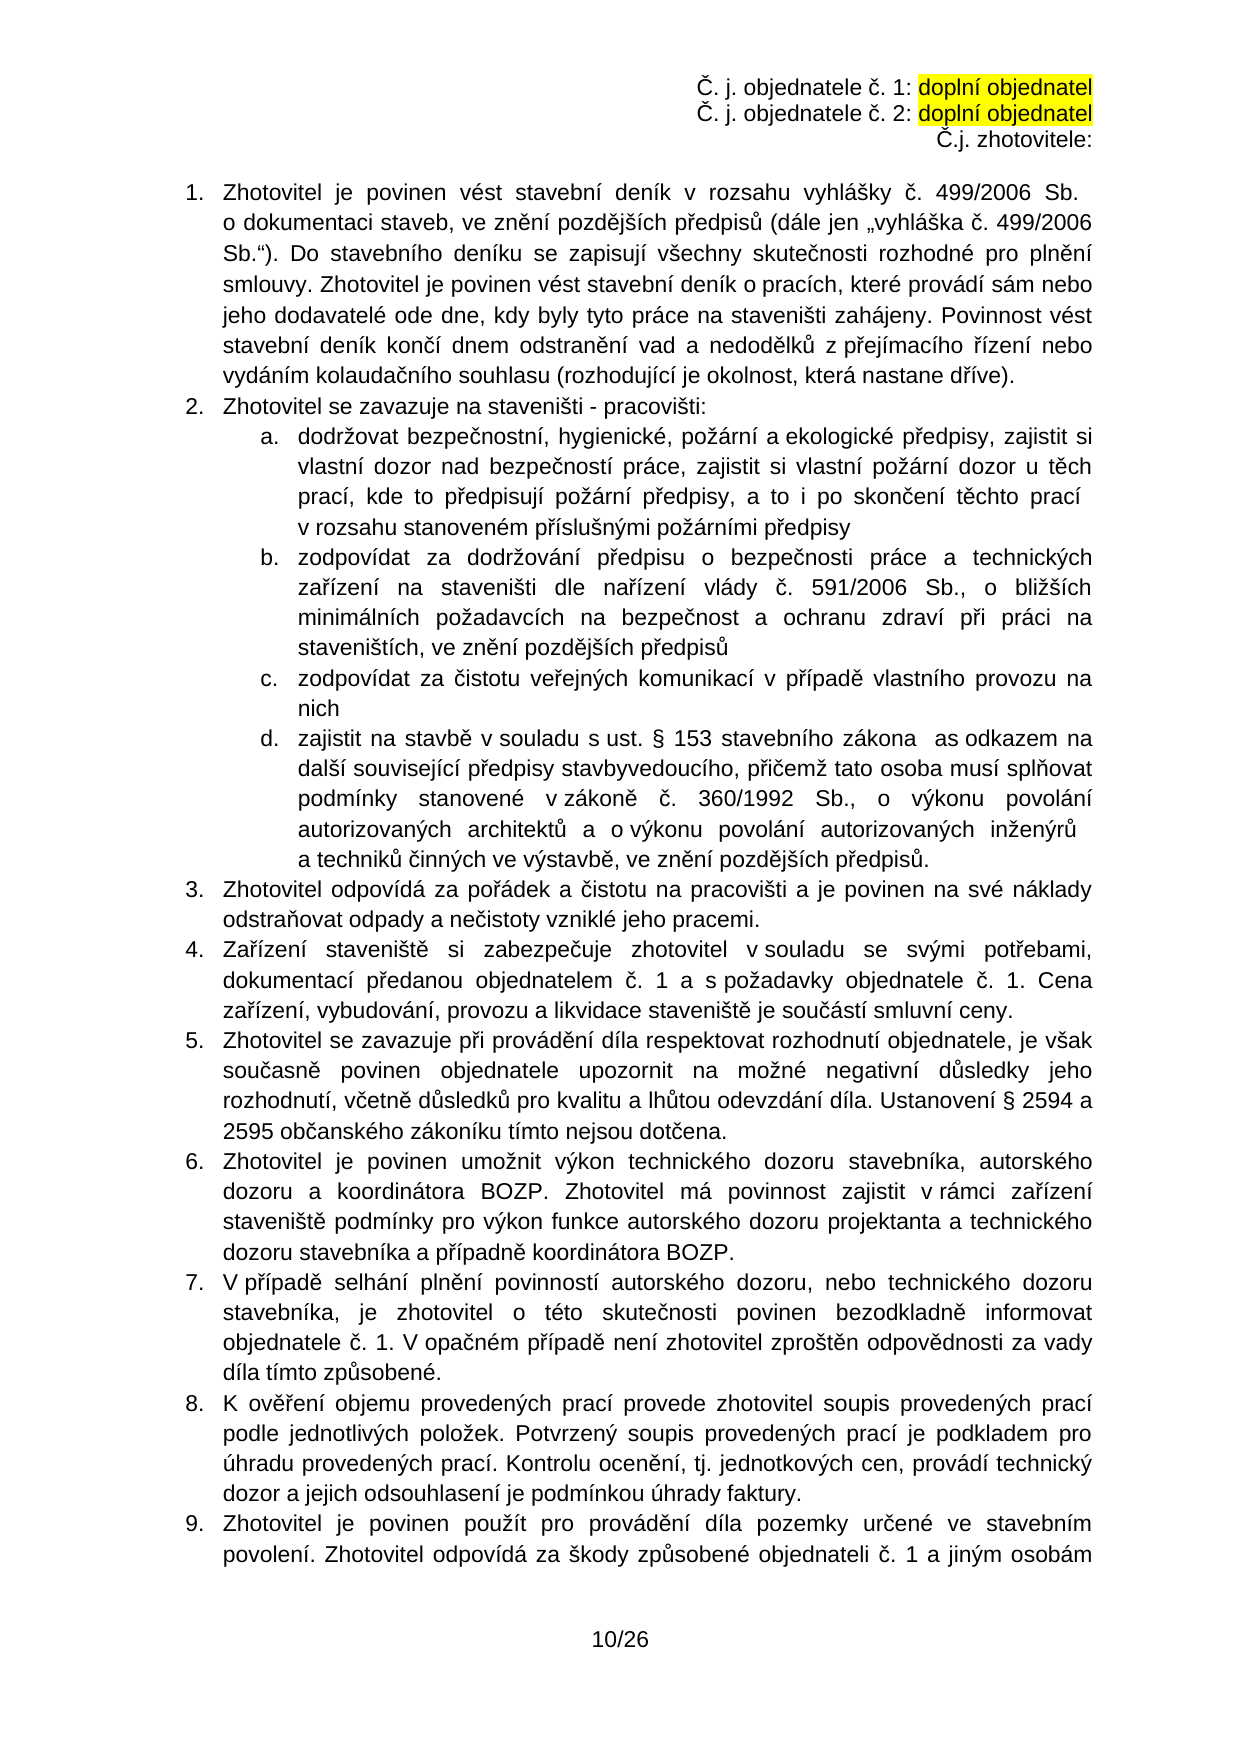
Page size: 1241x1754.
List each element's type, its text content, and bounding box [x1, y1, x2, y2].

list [185, 1510, 1093, 1567]
list Zhotovitel odpovídá za pořádek a čistotu na pracovišti a je povinen na své náklady odstraňovat odpady a nečistoty vzniklé jeho pracemi. [185, 876, 1093, 932]
list dodržovat bezpečnostní, hygienické, požární a ekologické předpisy, zajistit si vlastní dozor nad bezpečností práce, zajistit si vlastní požární dozor u těch prací, kde to předpisují požární předpisy, a to i po skončení těchto prací v rozsahu stanoveném příslušnými požárními předpisy [260, 423, 1093, 540]
list K ověření objemu provedených prací provede zhotovitel soupis provedených prací podle jednotlivých položek. Potvrzený soupis provedených prací je podkladem pro úhradu provedených prací. Kontrolu ocenění, tj. jednotkových cen, provádí technický dozor a jejich odsouhlasení je podmínkou úhrady faktury. [185, 1389, 1093, 1506]
list zodpovídat za dodržování předpisu o bezpečnosti práce a technických zařízení na staveništi dle nařízení vlády č. 591/2006 Sb., o bližších minimálních požadavcích na bezpečnost a ochranu zdraví při práci na staveništích, ve znění pozdějších předpisů [260, 544, 1093, 661]
list V případě selhání plnění povinností autorského dozoru, nebo technického dozoru stavebníka, je zhotovitel o této skutečnosti povinen bezodkladně informovat objednatele č. 1. V opačném případě není zhotovitel zproštěn odpovědnosti za vady díla tímto způsobené. [185, 1269, 1093, 1386]
list Zhotovitel se zavazuje při provádění díla respektovat rozhodnutí objednatele, je však současně povinen objednatele upozornit na možné negativní důsledky jeho rozhodnutí, včetně důsledků pro kvalitu a lhůtou odevzdání díla. Ustanovení § 2594 a 2595 občanského zákoníku tímto nejsou dotčena. [185, 1027, 1093, 1144]
list zodpovídat za čistotu veřejných komunikací v případě vlastního provozu na nich [260, 664, 1093, 721]
list Zhotovitel je povinen vést stavební deník v rozsahu vyhlášky č. 499/2006 Sb. o dokumentaci staveb, ve znění pozdějších předpisů (dále jen „vyhláška č. 499/2006 Sb.“). Do stavebního deníku se zapisují všechny skutečnosti rozhodné pro plnění smlouvy. Zhotovitel je povinen vést stavební deník o pracích, které provádí sám nebo jeho dodavatelé ode dne, kdy byly tyto práce na staveništi zahájeny. Povinnost vést stavební deník končí dnem odstranění vad a nedodělků z přejímacího řízení nebo vydáním kolaudačního souhlasu (rozhodující je okolnost, která nastane dříve). [185, 179, 1093, 389]
list Zhotovitel je povinen umožnit výkon technického dozoru stavebníka, autorského dozoru a koordinátora BOZP. Zhotovitel má povinnost zajistit v rámci zařízení staveniště podmínky pro výkon funkce autorského dozoru projektanta a technického dozoru stavebníka a případně koordinátora BOZP. [185, 1148, 1093, 1265]
list zajistit na stavbě v souladu s ust. § 153 stavebního zákona as odkazem na další související předpisy stavbyvedoucího, přičemž tato osoba musí splňovat podmínky stanovené v zákoně č. 360/1992 Sb., o výkonu povolání autorizovaných architektů a o výkonu povolání autorizovaných inženýrů a techniků činných ve výstavbě, ve znění pozdějších předpisů. [260, 725, 1093, 872]
list Zařízení staveniště si zabezpečuje zhotovitel v souladu se svými potřebami, dokumentací předanou objednatelem č. 1 a s požadavky objednatele č. 1. Cena zařízení, vybudování, provozu a likvidace staveniště je součástí smluvní ceny. [185, 936, 1093, 1023]
list Zhotovitel se zavazuje na staveništi - pracovišti: [185, 393, 1093, 419]
